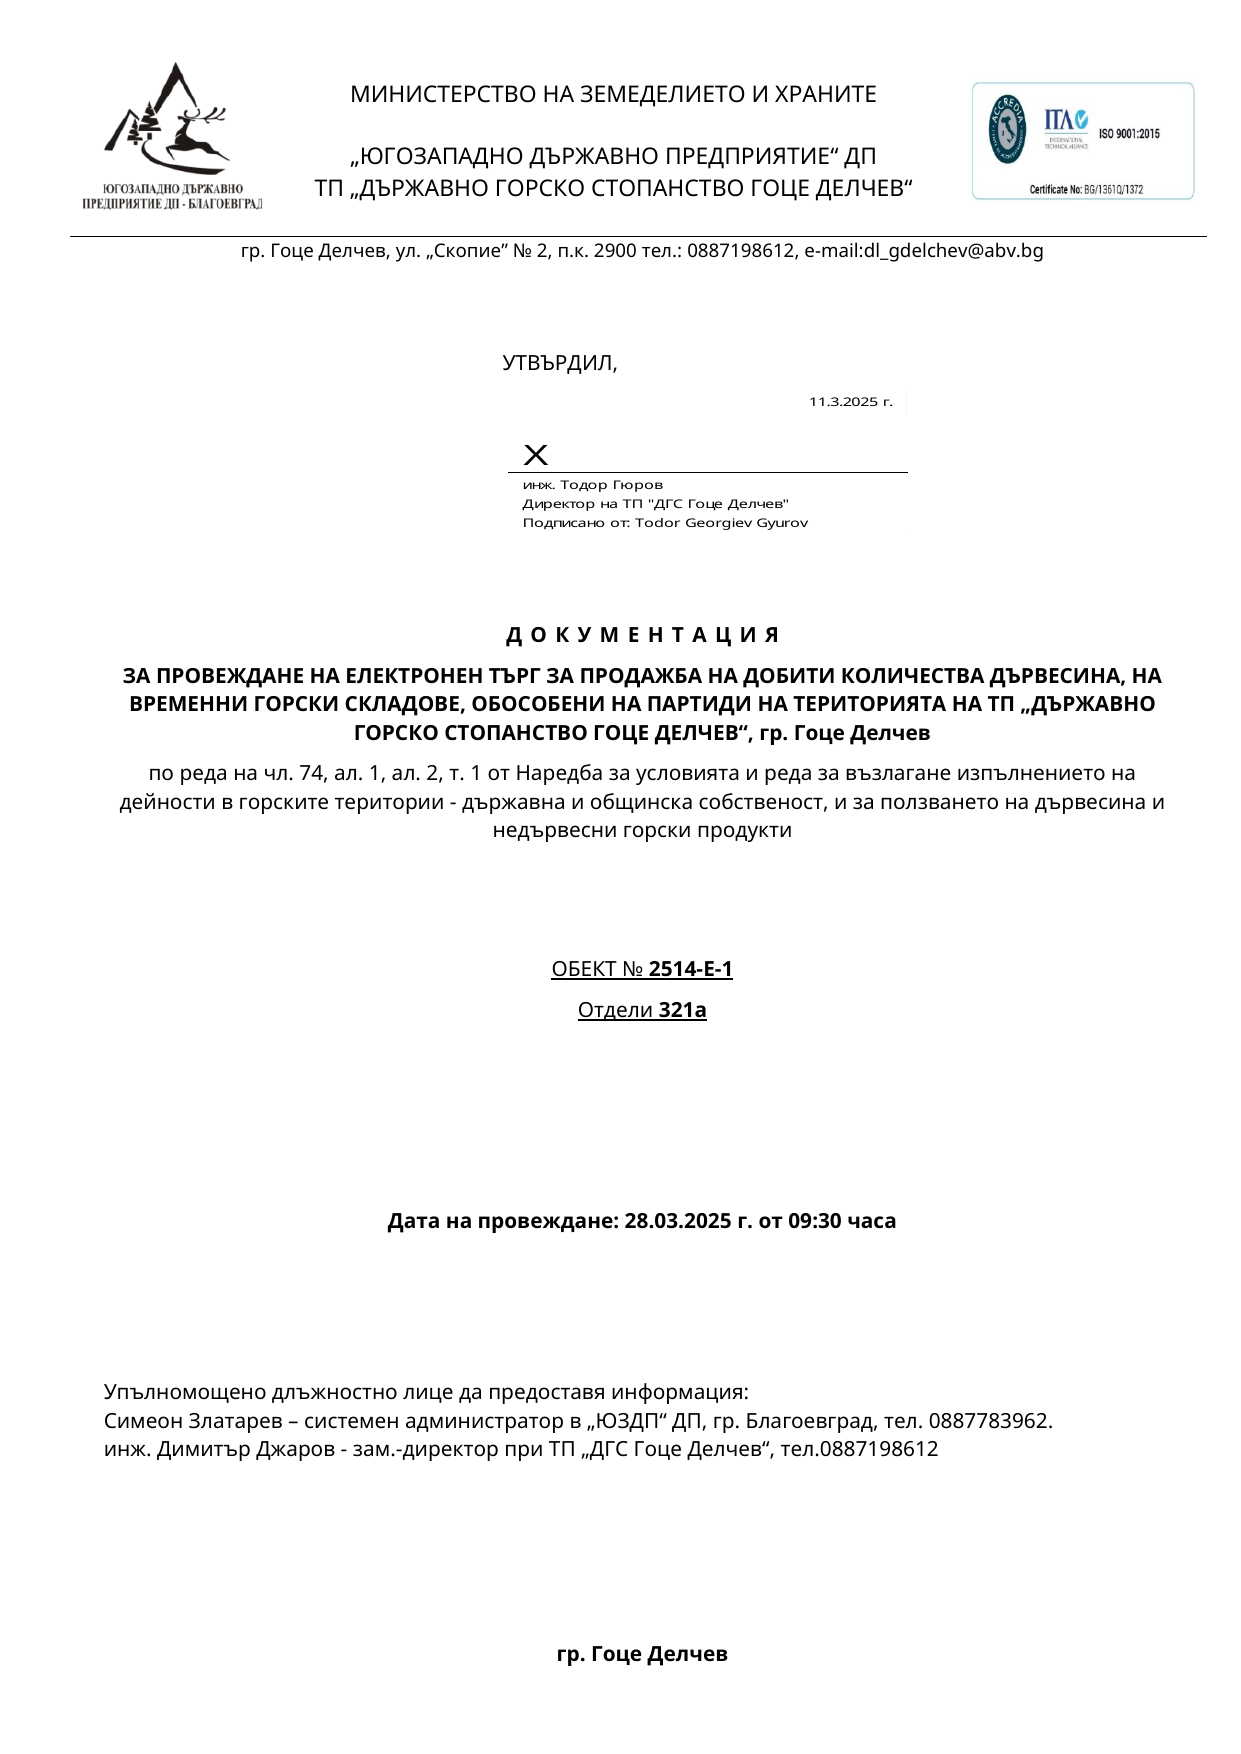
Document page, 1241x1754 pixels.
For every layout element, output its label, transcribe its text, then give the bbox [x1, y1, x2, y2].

table_header [957, 44, 1207, 236]
text инж. Димитър Джаров - зам.-директор при ТП „ДГС Гоце Делчев“, тел.0887198612 [103, 1434, 1181, 1463]
text Дата на провеждане: 28.03.2025 г. от 09:30 часа [103, 1207, 1181, 1235]
text ОБЕКТ № 2514-Е-1 [103, 954, 1181, 983]
text ДОКУМЕНТАЦИЯ [103, 620, 1181, 648]
text Упълномощено длъжностно лице да предоставя информация: [103, 1377, 1181, 1406]
text Симеон Златарев – системен администратор в „ЮЗДП“ ДП, гр. Благоевград, тел. 0887783962. [103, 1406, 1181, 1434]
text ЗА ПРОВЕЖДАНЕ НА ЕЛЕКТРОНЕН ТЪРГ ЗА ПРОДАЖБА НА ДОБИТИ КОЛИЧЕСТВА ДЪРВЕСИНА, НА ВРЕМЕННИ ГОРСКИ СКЛАДОВЕ, ОБОСОБЕНИ НА ПАРТИДИ НА ТЕРИТОРИЯТА НА ТП „ДЪРЖАВНО ГОРСКО СТОПАНСТВО ГОЦЕ ДЕЛЧЕВ“, гр. Гоце Делчев [103, 661, 1181, 746]
text по реда на чл. 74, ал. 1, ал. 2, т. 1 от Наредба за условията и реда за възлагане изпълнението на дейности в горските територии - държавна и общинска собственост, и за ползването на дървесина и недървесни горски продукти [103, 758, 1181, 844]
text гр. Гоце Делчев [103, 1639, 1181, 1668]
picture [968, 78, 1196, 202]
picture [82, 62, 263, 210]
table_header МИНИСТЕРСТВО НА ЗЕМЕДЕЛИЕТО И ХРАНИТЕ „ЮГОЗАПАДНО ДЪРЖАВНО ПРЕДПРИЯТИЕ“ ДП ТП „ДЪРЖАВНО ГОРСКО СТОПАНСТВО ГОЦЕ ДЕЛЧЕВ“ [270, 44, 957, 236]
text Отдели 321а [103, 995, 1181, 1023]
table_header [70, 44, 270, 236]
text гр. Гоце Делчев, ул. „Скопие” № 2, п.к. 2900 тел.: 0887198612, e-mail:dl_gdelchev@abv.bg [103, 237, 1181, 263]
text УТВЪРДИЛ, [103, 348, 1181, 377]
